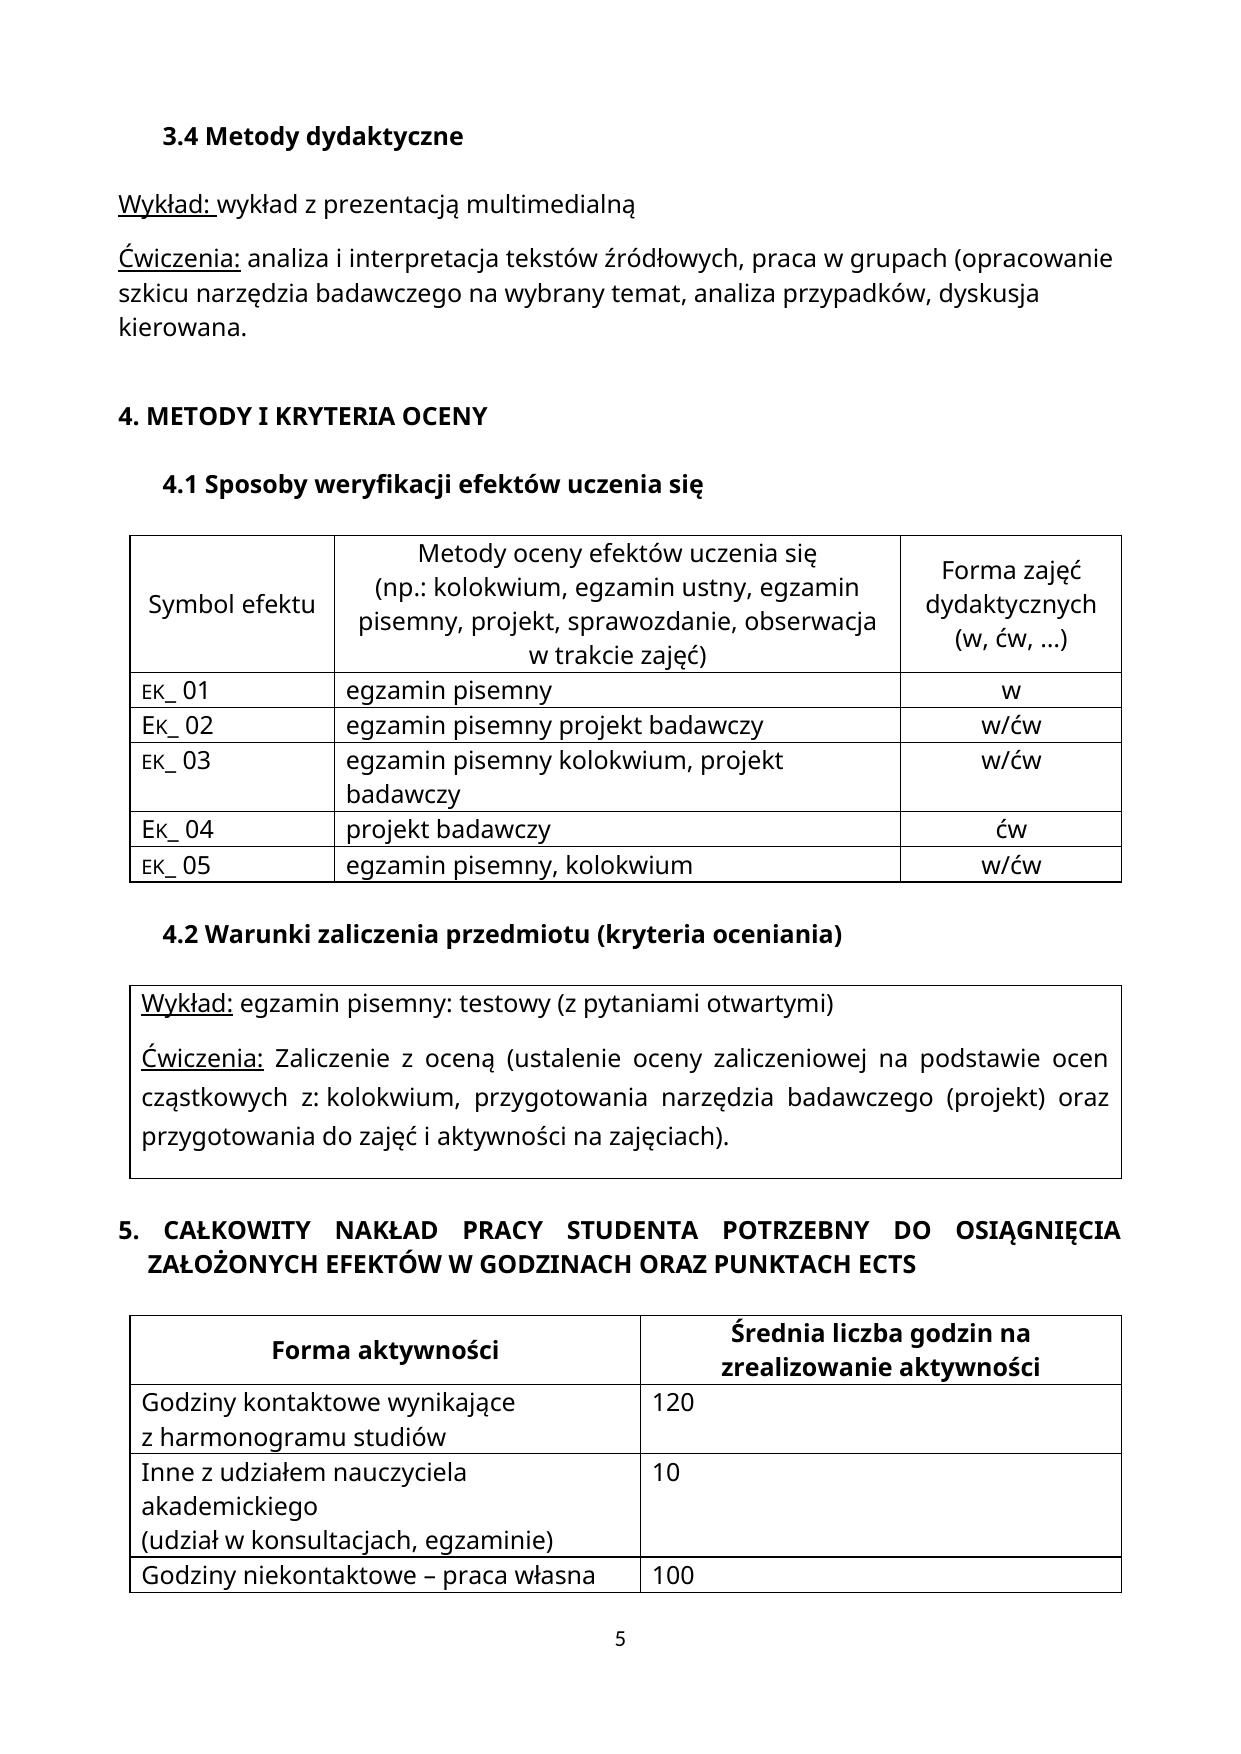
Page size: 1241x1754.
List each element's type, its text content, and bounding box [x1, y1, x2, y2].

table_cell w/ćw [901, 743, 1121, 811]
table_cell egzamin pisemny, kolokwium [335, 847, 900, 881]
text 4.1 Sposoby weryfikacji efektów uczenia się [162, 466, 1122, 500]
table_header Metody oceny efektów uczenia się (np.: kolokwium, egzamin ustny, egzamin pisemny, projekt, sprawozdanie, obserwacja w trakcie zajęć) [335, 536, 900, 672]
text 4.2 Warunki zaliczenia przedmiotu (kryteria oceniania) [162, 916, 1122, 951]
table_cell Ek_ 04 [131, 812, 334, 846]
table_cell projekt badawczy [335, 812, 900, 846]
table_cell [131, 1558, 640, 1592]
text 4. METODY I KRYTERIA OCENY [118, 398, 1122, 432]
table_cell 120 [641, 1385, 1121, 1453]
text 5. CAŁKOWITY NAKŁAD PRACY STUDENTA POTRZEBNY DO OSIĄGNIĘCIA ZAŁOŻONYCH EFEKTÓW W GODZINACH ORAZ PUNKTACH ECTS [118, 1213, 1122, 1281]
table_cell Ek_ 02 [131, 708, 334, 742]
table_cell ek_ 05 [131, 847, 334, 881]
text Wykład: wykład z prezentacją multimedialną [118, 186, 1122, 220]
table_cell w/ćw [901, 847, 1121, 881]
table_cell 10 [641, 1454, 1121, 1556]
table_header Forma zajęć dydaktycznych (w, ćw, …) [901, 536, 1121, 672]
table_header Wykład: egzamin pisemny: testowy (z pytaniami otwartymi) Ćwiczenia: Zaliczenie z oceną (ustalenie oceny zaliczeniowej na podstawie ocen cząstkowych z: kolokwium, przygotowania narzędzia badawczego (projekt) oraz przygotowania do zajęć i aktywności na zajęciach). [131, 986, 1121, 1178]
table_cell egzamin pisemny kolokwium, projekt badawczy [335, 743, 900, 811]
table_cell egzamin pisemny [335, 673, 900, 707]
table_cell w [901, 673, 1121, 707]
text 3.4 Metody dydaktyczne [162, 118, 1122, 152]
table_cell Inne z udziałem nauczyciela akademickiego (udział w konsultacjach, egzaminie) [131, 1454, 640, 1556]
table_cell ek_ 01 [131, 673, 334, 707]
table_cell ek_ 03 [131, 743, 334, 811]
table_cell Godziny kontaktowe wynikające z harmonogramu studiów [131, 1385, 640, 1453]
table_header Symbol efektu [131, 536, 334, 672]
table_cell egzamin pisemny projekt badawczy [335, 708, 900, 742]
table_header Forma aktywności [131, 1316, 640, 1384]
table_cell ćw [901, 812, 1121, 846]
text Ćwiczenia: analiza i interpretacja tekstów źródłowych, praca w grupach (opracowanie szkicu narzędzia badawczego na wybrany temat, analiza przypadków, dyskusja kierowana. [118, 241, 1122, 343]
table_cell 100 [641, 1558, 1121, 1592]
table_header Średnia liczba godzin na zrealizowanie aktywności [641, 1316, 1121, 1384]
table_cell w/ćw [901, 708, 1121, 742]
